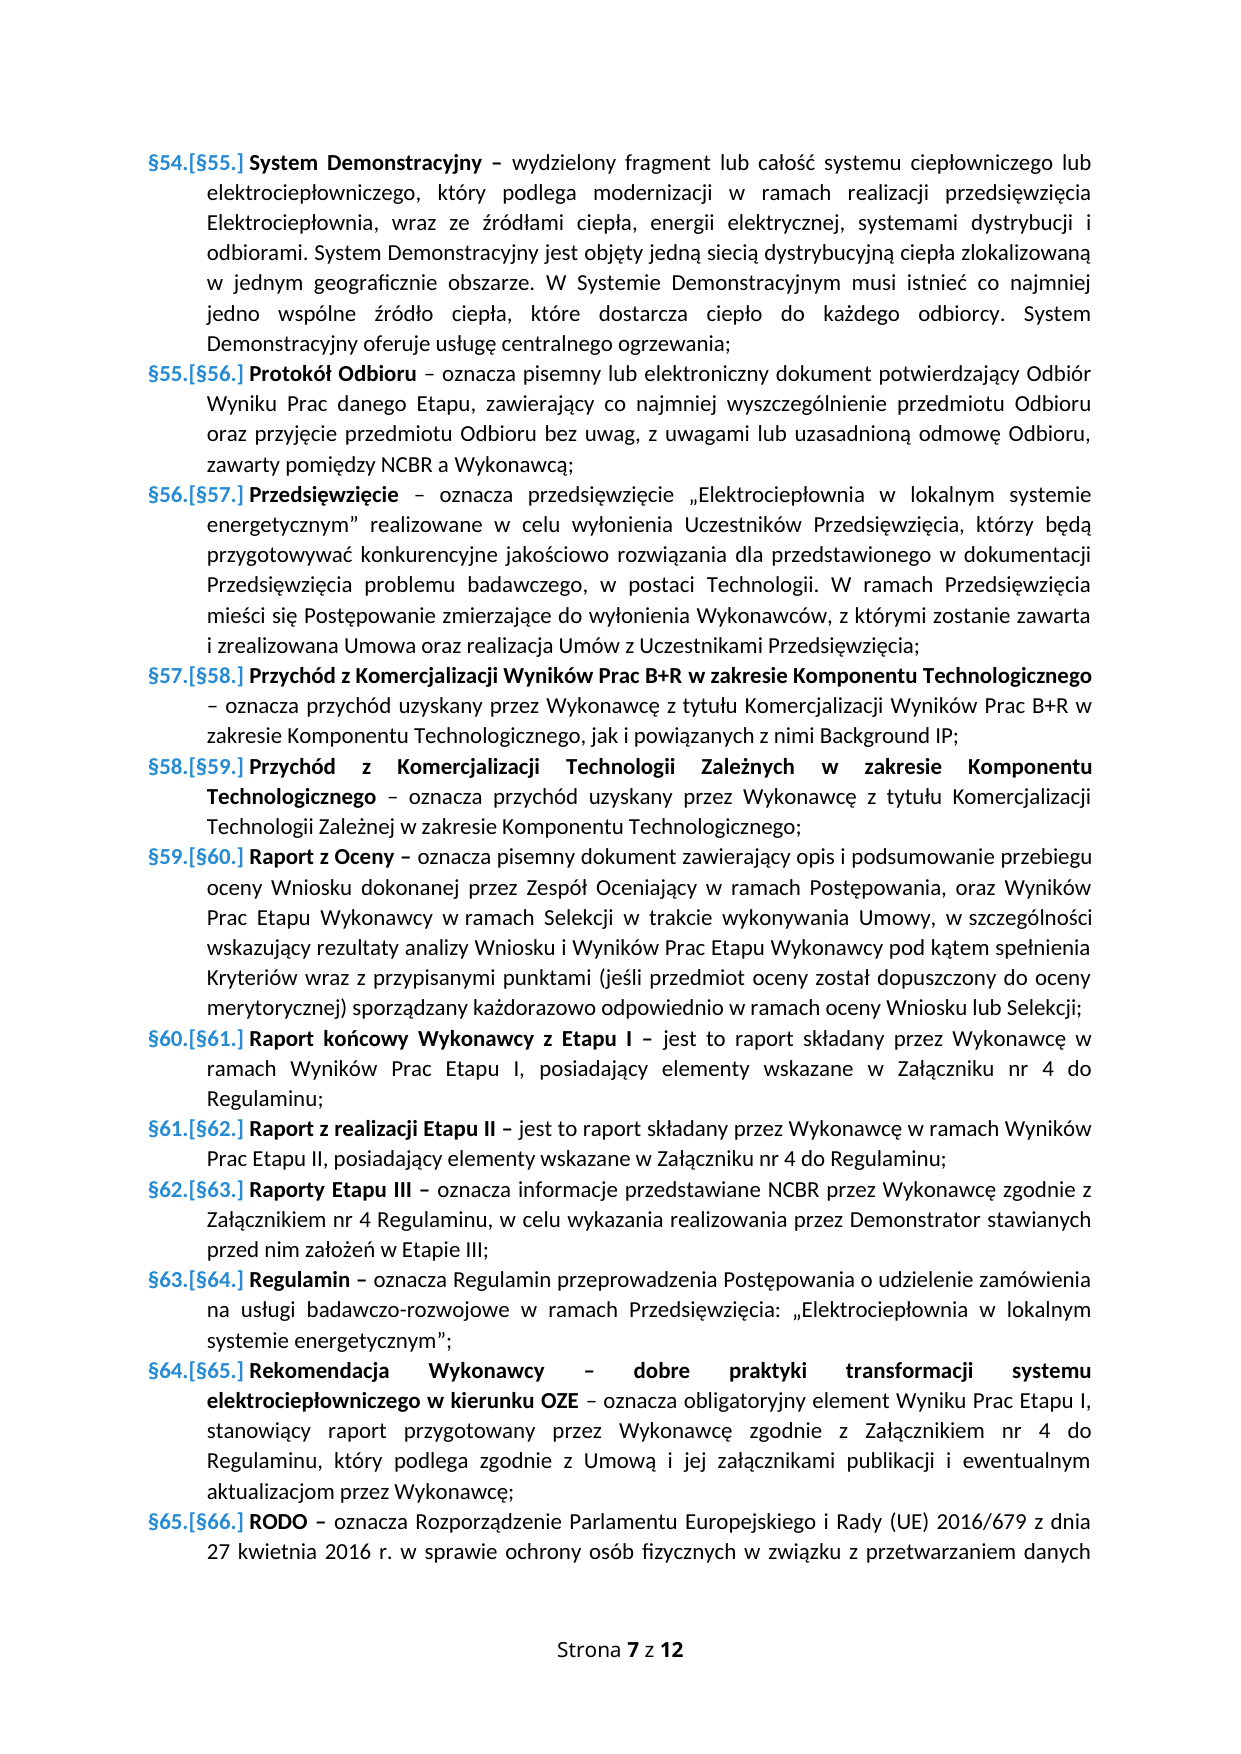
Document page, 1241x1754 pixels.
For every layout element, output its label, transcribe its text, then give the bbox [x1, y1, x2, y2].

list Raporty Etapu III – oznacza informacje przedstawiane NCBR przez Wykonawcę zgodnie z Załącznikiem nr 4 Regulaminu, w celu wykazania realizowania przez Demonstrator stawianych przed nim założeń w Etapie III; [148, 1175, 1093, 1263]
list System Demonstracyjny – wydzielony fragment lub całość systemu ciepłowniczego lub elektrociepłowniczego, który podlega modernizacji w ramach realizacji przedsięwzięcia Elektrociepłownia, wraz ze źródłami ciepła, energii elektrycznej, systemami dystrybucji i odbiorami. System Demonstracyjny jest objęty jedną siecią dystrybucyjną ciepła zlokalizowaną w jednym geograficznie obszarze. W Systemie Demonstracyjnym musi istnieć co najmniej jedno wspólne źródło ciepła, które dostarcza ciepło do każdego odbiorcy. System Demonstracyjny oferuje usługę centralnego ogrzewania; [148, 148, 1093, 357]
list Raport z realizacji Etapu II – jest to raport składany przez Wykonawcę w ramach Wyników Prac Etapu II, posiadający elementy wskazane w Załączniku nr 4 do Regulaminu; [148, 1114, 1093, 1172]
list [148, 1507, 1093, 1565]
list Protokół Odbioru – oznacza pisemny lub elektroniczny dokument potwierdzający Odbiór Wyniku Prac danego Etapu, zawierający co najmniej wyszczególnienie przedmiotu Odbioru oraz przyjęcie przedmiotu Odbioru bez uwag, z uwagami lub uzasadnioną odmowę Odbioru, zawarty pomiędzy NCBR a Wykonawcą; [148, 359, 1093, 478]
list Przychód z Komercjalizacji Technologii Zależnych w zakresie Komponentu Technologicznego – oznacza przychód uzyskany przez Wykonawcę z tytułu Komercjalizacji Technologii Zależnej w zakresie Komponentu Technologicznego; [148, 752, 1093, 840]
list Przedsięwzięcie – oznacza przedsięwzięcie „Elektrociepłownia w lokalnym systemie energetycznym” realizowane w celu wyłonienia Uczestników Przedsięwzięcia, którzy będą przygotowywać konkurencyjne jakościowo rozwiązania dla przedstawionego w dokumentacji Przedsięwzięcia problemu badawczego, w postaci Technologii. W ramach Przedsięwzięcia mieści się Postępowanie zmierzające do wyłonienia Wykonawców, z którymi zostanie zawarta i zrealizowana Umowa oraz realizacja Umów z Uczestnikami Przedsięwzięcia; [148, 480, 1093, 659]
list Regulamin – oznacza Regulamin przeprowadzenia Postępowania o udzielenie zamówienia na usługi badawczo-rozwojowe w ramach Przedsięwzięcia: „Elektrociepłownia w lokalnym systemie energetycznym”; [148, 1265, 1093, 1354]
list Raport z Oceny – oznacza pisemny dokument zawierający opis i podsumowanie przebiegu oceny Wniosku dokonanej przez Zespół Oceniający w ramach Postępowania, oraz Wyników Prac Etapu Wykonawcy w ramach Selekcji w trakcie wykonywania Umowy, w szczególności wskazujący rezultaty analizy Wniosku i Wyników Prac Etapu Wykonawcy pod kątem spełnienia Kryteriów wraz z przypisanymi punktami (jeśli przedmiot oceny został dopuszczony do oceny merytorycznej) sporządzany każdorazowo odpowiednio w ramach oceny Wniosku lub Selekcji; [148, 842, 1093, 1021]
list Raport końcowy Wykonawcy z Etapu I – jest to raport składany przez Wykonawcę w ramach Wyników Prac Etapu I, posiadający elementy wskazane w Załączniku nr 4 do Regulaminu; [148, 1024, 1093, 1112]
list Rekomendacja Wykonawcy – dobre praktyki transformacji systemu elektrociepłowniczego w kierunku OZE – oznacza obligatoryjny element Wyniku Prac Etapu I, stanowiący raport przygotowany przez Wykonawcę zgodnie z Załącznikiem nr 4 do Regulaminu, który podlega zgodnie z Umową i jej załącznikami publikacji i ewentualnym aktualizacjom przez Wykonawcę; [148, 1356, 1093, 1505]
list Przychód z Komercjalizacji Wyników Prac B+R w zakresie Komponentu Technologicznego – oznacza przychód uzyskany przez Wykonawcę z tytułu Komercjalizacji Wyników Prac B+R w zakresie Komponentu Technologicznego, jak i powiązanych z nimi Background IP; [148, 661, 1093, 749]
